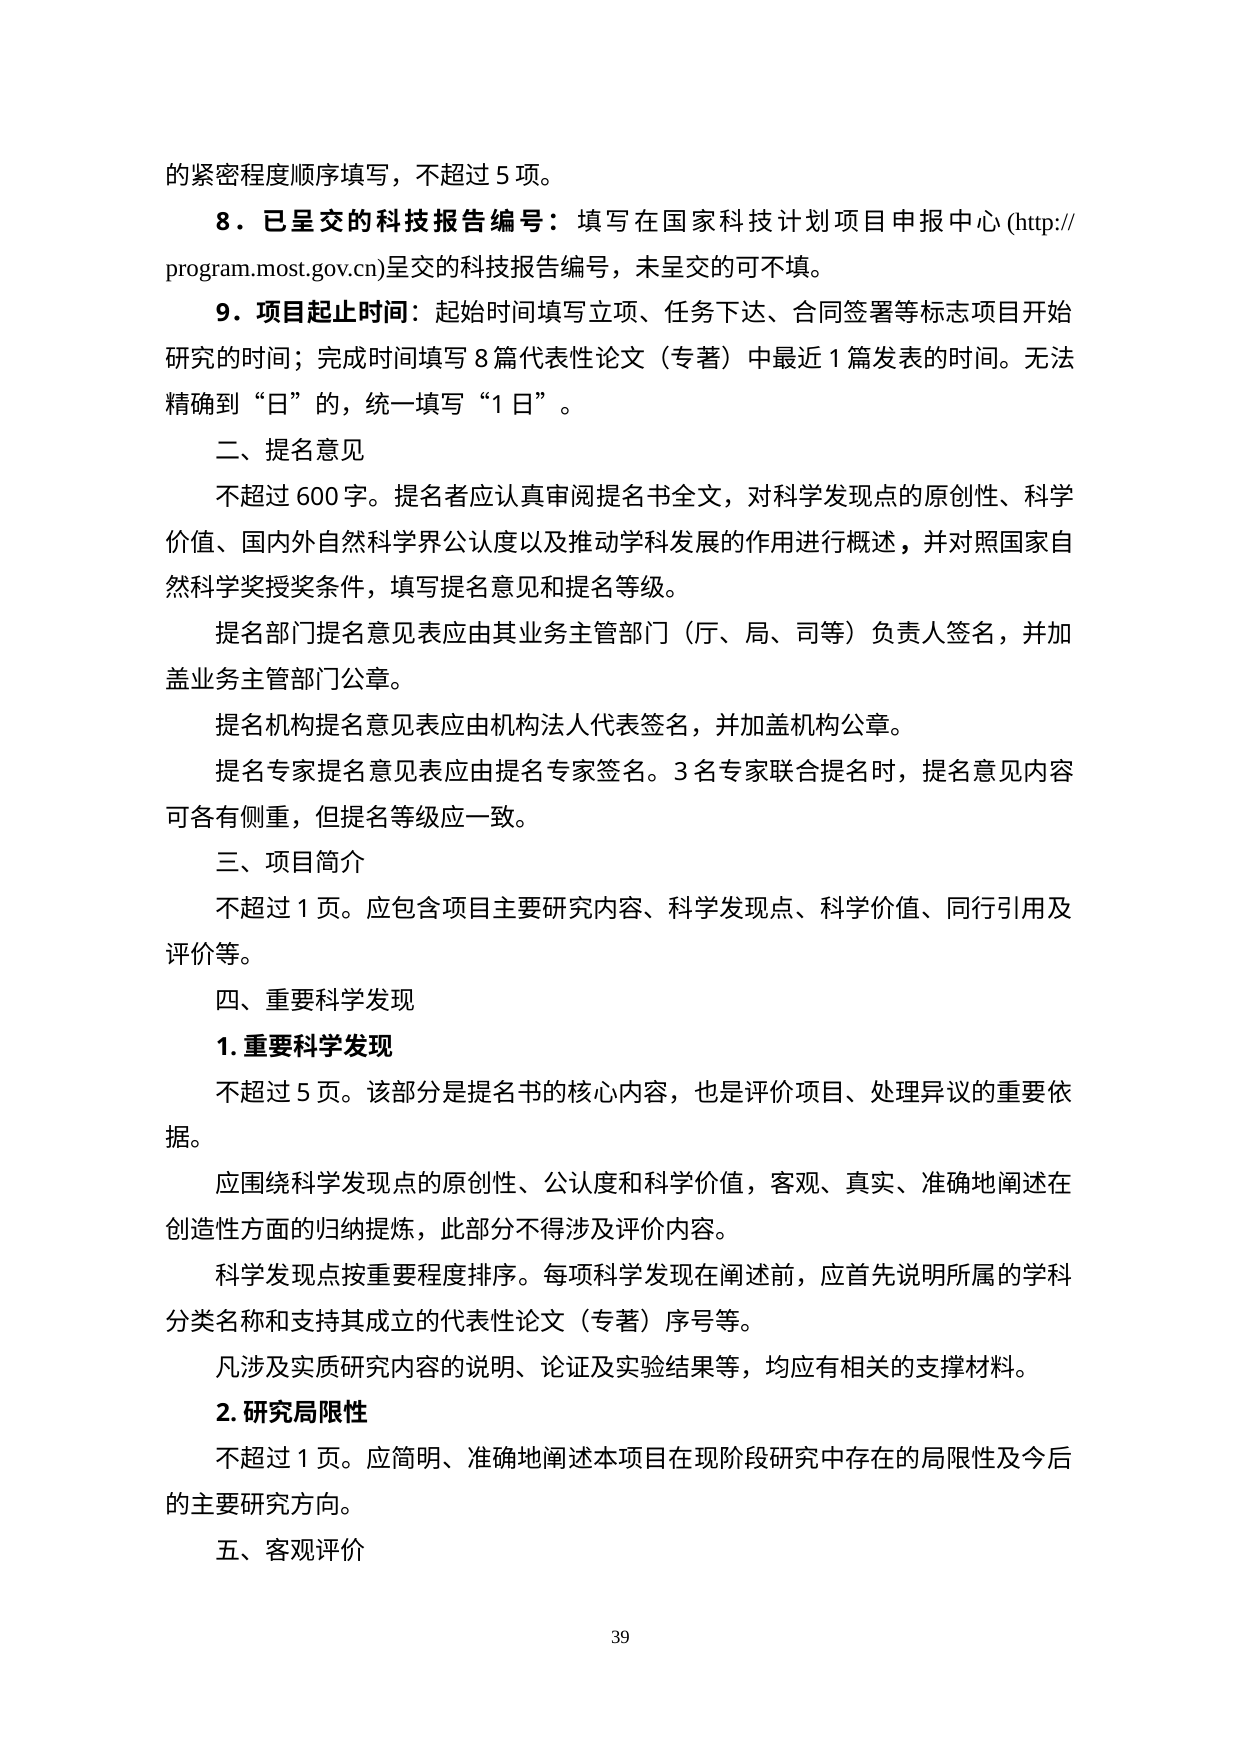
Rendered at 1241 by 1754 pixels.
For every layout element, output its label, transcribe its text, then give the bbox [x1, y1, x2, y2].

text 三、项目简介 [165, 835, 1075, 881]
text 提名部门提名意见表应由其业务主管部门（厅、局、司等）负责人签名，并加盖业务主管部门公章。 [165, 606, 1075, 698]
text 1. 重要科学发现 [165, 1018, 1075, 1064]
text 8．已呈交的科技报告编号：填写在国家科技计划项目申报中心(http://program.most.gov.cn)呈交的科技报告编号，未呈交的可不填。 [165, 193, 1075, 285]
text 提名专家提名意见表应由提名专家签名。3名专家联合提名时，提名意见内容可各有侧重，但提名等级应一致。 [165, 743, 1075, 835]
text 四、重要科学发现 [165, 973, 1075, 1018]
text 凡涉及实质研究内容的说明、论证及实验结果等，均应有相关的支撑材料。 [165, 1339, 1075, 1385]
text 五、客观评价 [165, 1523, 1075, 1568]
text 应围绕科学发现点的原创性、公认度和科学价值，客观、真实、准确地阐述在创造性方面的归纳提炼，此部分不得涉及评价内容。 [165, 1156, 1075, 1248]
text 不超过5页。该部分是提名书的核心内容，也是评价项目、处理异议的重要依据。 [165, 1064, 1075, 1156]
text 不超过1页。应简明、准确地阐述本项目在现阶段研究中存在的局限性及今后的主要研究方向。 [165, 1431, 1075, 1523]
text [165, 148, 1075, 193]
text 二、提名意见 [165, 423, 1075, 468]
text 9．项目起止时间：起始时间填写立项、任务下达、合同签署等标志项目开始研究的时间；完成时间填写8篇代表性论文（专著）中最近1篇发表的时间。无法精确到“日”的，统一填写“1日”。 [165, 285, 1075, 423]
text 不超过600字。提名者应认真审阅提名书全文，对科学发现点的原创性、科学价值、国内外自然科学界公认度以及推动学科发展的作用进行概述，并对照国家自然科学奖授奖条件，填写提名意见和提名等级。 [165, 468, 1075, 606]
text 科学发现点按重要程度排序。每项科学发现在阐述前，应首先说明所属的学科分类名称和支持其成立的代表性论文（专著）序号等。 [165, 1248, 1075, 1339]
text 提名机构提名意见表应由机构法人代表签名，并加盖机构公章。 [165, 698, 1075, 743]
text 2. 研究局限性 [165, 1385, 1075, 1431]
text 不超过1页。应包含项目主要研究内容、科学发现点、科学价值、同行引用及评价等。 [165, 881, 1075, 973]
